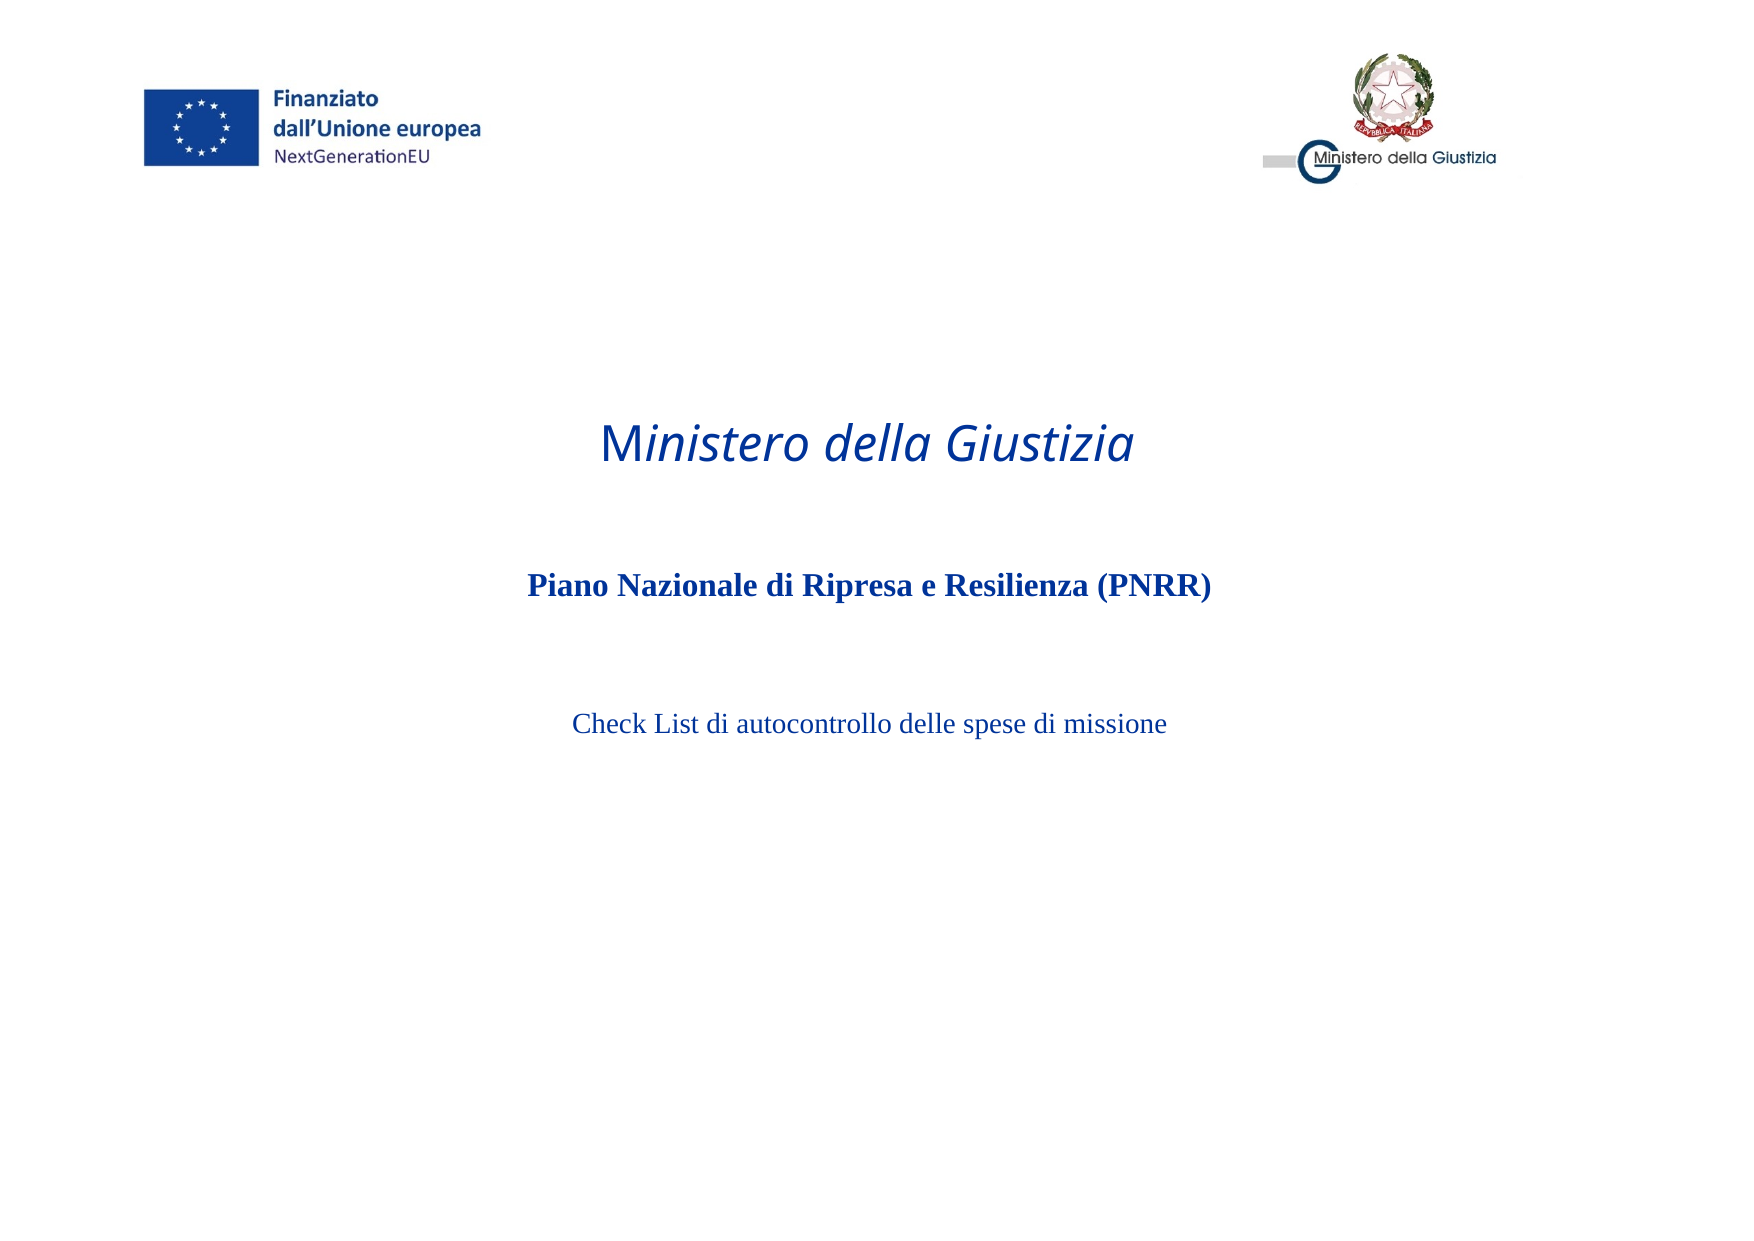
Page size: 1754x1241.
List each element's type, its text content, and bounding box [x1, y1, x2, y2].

text Piano Nazionale di Ripresa e Resilienza (PNRR) [133, 561, 1606, 605]
picture [132, 80, 500, 176]
text Check List di autocontrollo delle spese di missione [133, 698, 1606, 742]
text Ministero della Giustizia [133, 403, 1607, 476]
picture [1200, 41, 1605, 227]
